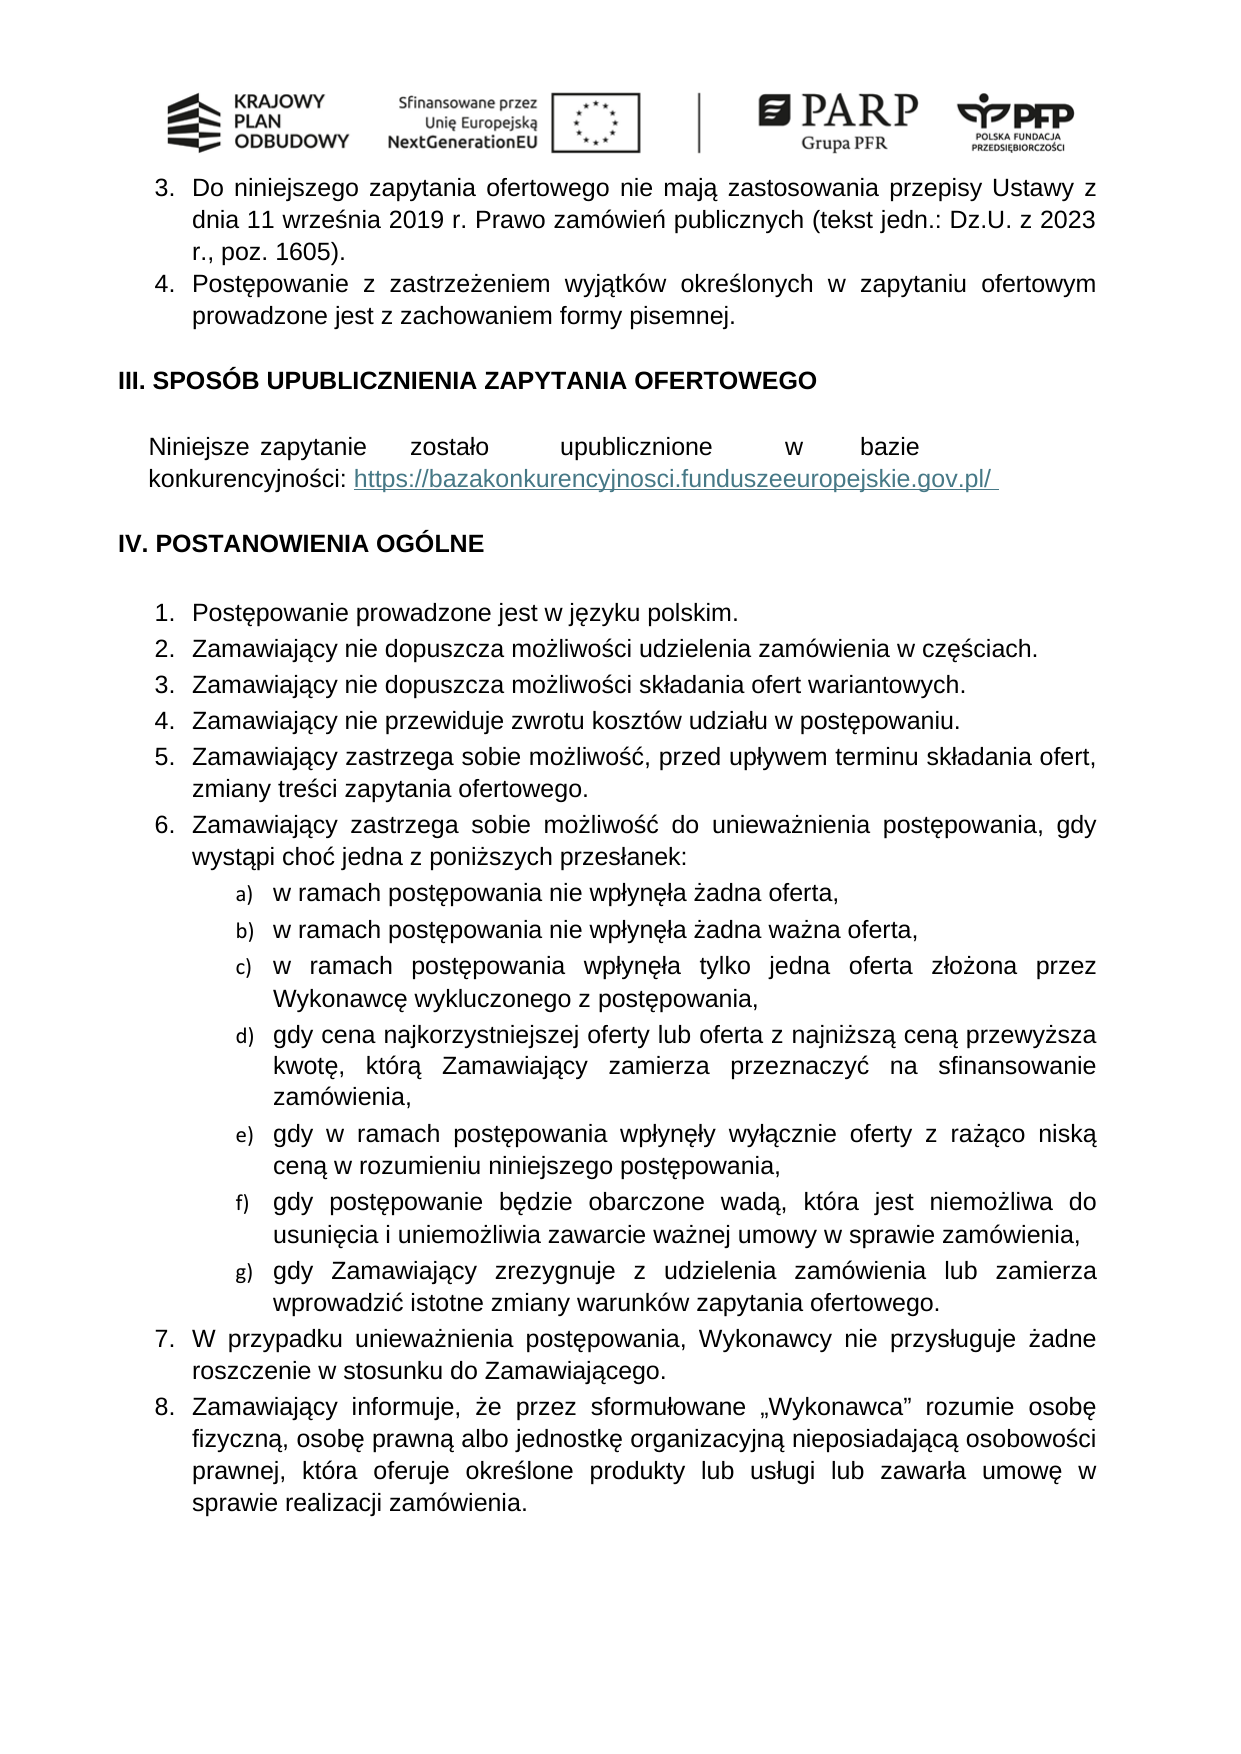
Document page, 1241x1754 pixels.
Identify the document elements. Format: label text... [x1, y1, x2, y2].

picture [148, 73, 1094, 173]
list Zamawiający nie dopuszcza możliwości składania ofert wariantowych. [154, 670, 1098, 699]
list Zamawiający nie dopuszcza możliwości udzielenia zamówienia w częściach. [154, 634, 1098, 662]
list w ramach postępowania nie wpłynęła żadna ważna oferta, [235, 915, 1098, 944]
subtitle III. SPOSÓB UPUBLICZNIENIA ZAPYTANIA OFERTOWEGO [118, 366, 1094, 395]
list Zamawiający zastrzega sobie możliwość, przed upływem terminu składania ofert, zmiany treści zapytania ofertowego. [154, 742, 1098, 803]
list Zamawiający informuje, że przez sformułowane „Wykonawca” rozumie osobę fizyczną, osobę prawną albo jednostkę organizacyjną nieposiadającą osobowości prawnej, która oferuje określone produkty lub usługi lub zawarła umowę w sprawie realizacji zamówienia. [154, 1392, 1098, 1517]
list Zamawiający zastrzega sobie możliwość do unieważnienia postępowania, gdy wystąpi choć jedna z poniższych przesłanek: [154, 810, 1098, 871]
text Niniejsze zapytanie zostało upublicznione w bazie konkurencyjności: https://bazakonkurencyjnosci.funduszeeuropejskie.gov.pl/ [148, 432, 1098, 493]
list Postępowanie prowadzone jest w języku polskim. [154, 598, 1098, 626]
list w ramach postępowania nie wpłynęła żadna oferta, [235, 878, 1098, 907]
list Zamawiający nie przewiduje zwrotu kosztów udziału w postępowaniu. [154, 706, 1098, 735]
list gdy postępowanie będzie obarczone wadą, która jest niemożliwa do usunięcia i uniemożliwia zawarcie ważnej umowy w sprawie zamówienia, [235, 1187, 1098, 1248]
list gdy Zamawiający zrezygnuje z udzielenia zamówienia lub zamierza wprowadzić istotne zmiany warunków zapytania ofertowego. [235, 1256, 1098, 1317]
list gdy w ramach postępowania wpłynęły wyłącznie oferty z rażąco niską ceną w rozumieniu niniejszego postępowania, [235, 1119, 1098, 1180]
list Do niniejszego zapytania ofertowego nie mają zastosowania przepisy Ustawy z dnia 11 września 2019 r. Prawo zamówień publicznych (tekst jedn.: Dz.U. z 2023 r., poz. 1605). [154, 173, 1098, 265]
subtitle IV. POSTANOWIENIA OGÓLNE [118, 529, 1094, 558]
list gdy cena najkorzystniejszej oferty lub oferta z najniższą ceną przewyższa kwotę, którą Zamawiający zamierza przeznaczyć na sfinansowanie zamówienia, [235, 1020, 1098, 1111]
list W przypadku unieważnienia postępowania, Wykonawcy nie przysługuje żadne roszczenie w stosunku do Zamawiającego. [154, 1324, 1098, 1385]
list Postępowanie z zastrzeżeniem wyjątków określonych w zapytaniu ofertowym prowadzone jest z zachowaniem formy pisemnej. [154, 269, 1098, 330]
list w ramach postępowania wpłynęła tylko jedna oferta złożona przez Wykonawcę wykluczonego z postępowania, [235, 951, 1098, 1012]
